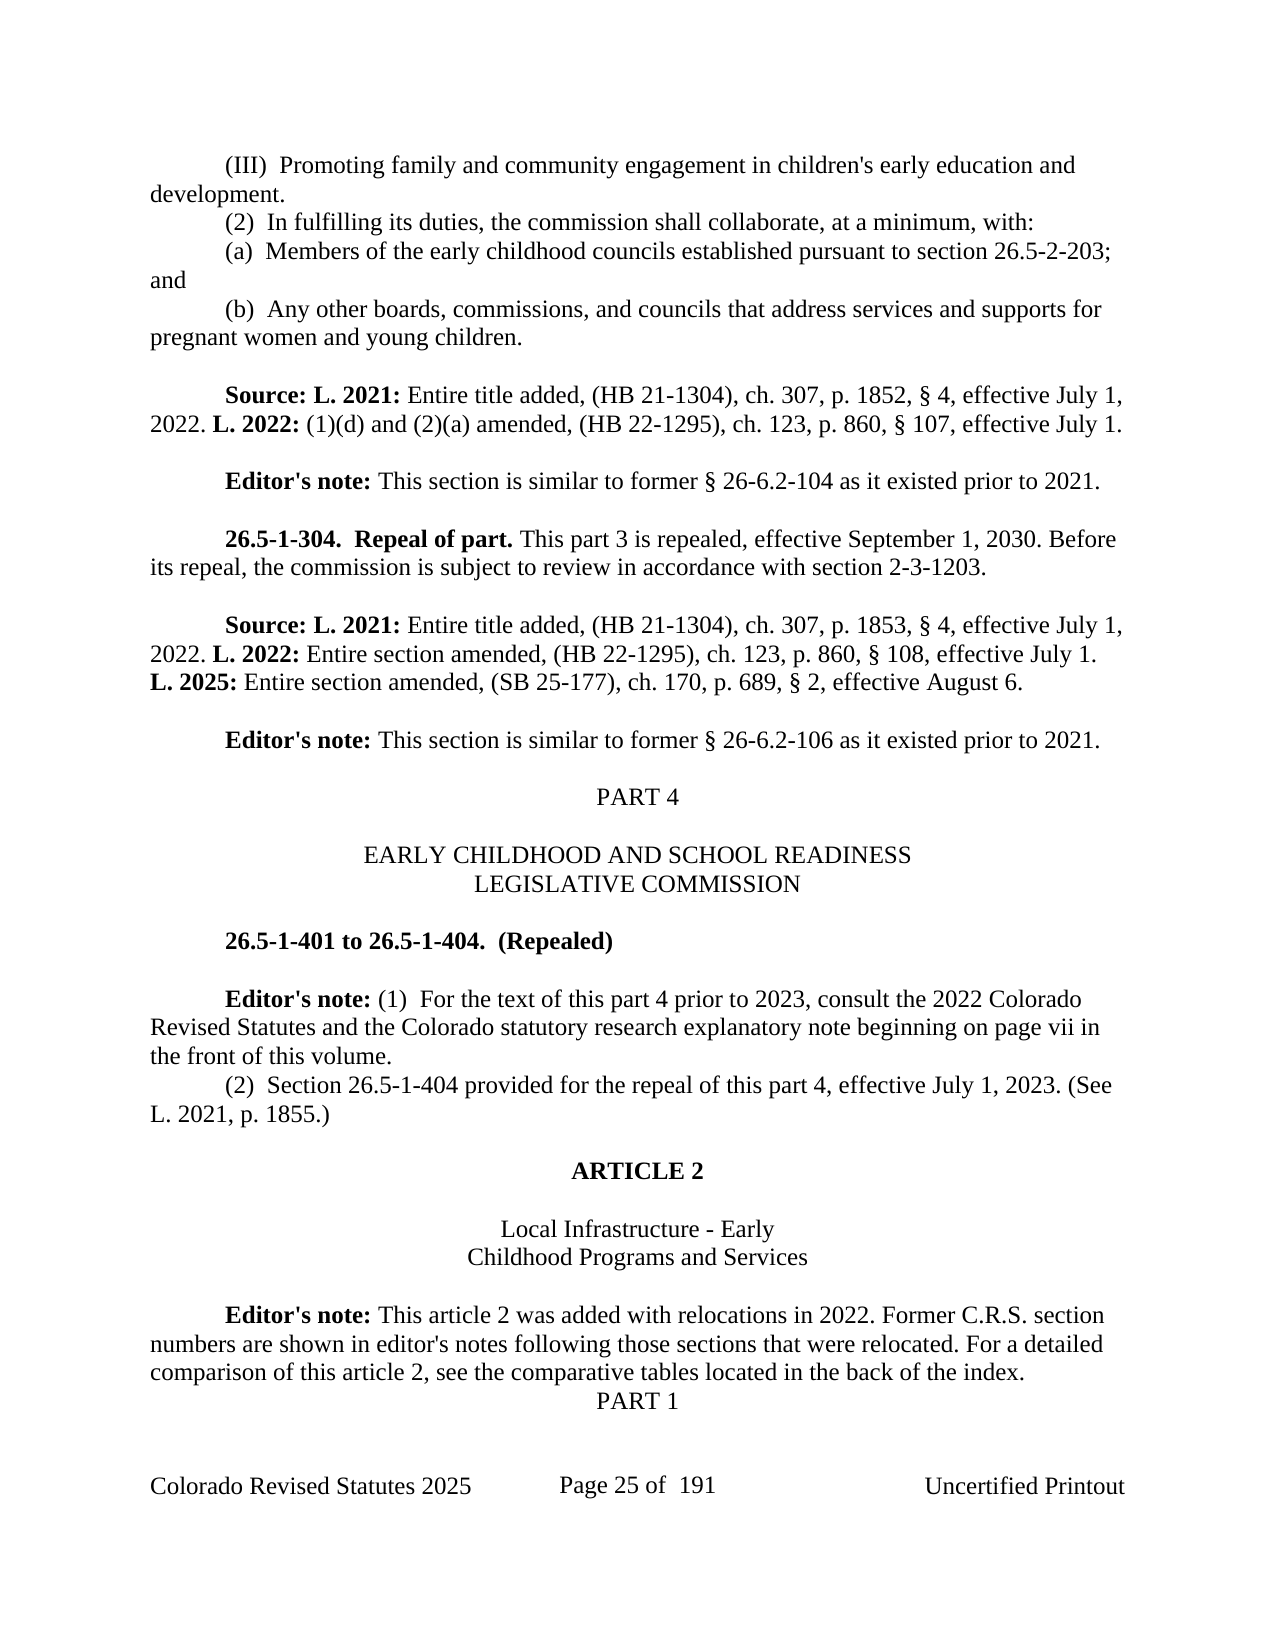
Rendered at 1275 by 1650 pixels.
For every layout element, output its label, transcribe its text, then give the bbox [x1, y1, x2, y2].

text ARTICLE 2 [150, 1156, 1125, 1185]
text (b) Any other boards, commissions, and councils that address services and supports for pregnant women and young children. [150, 294, 1125, 351]
text Editor's note: This section is similar to former § 26-6.2-104 as it existed prior to 2021. [150, 466, 1125, 495]
text (2) Section 26.5-1-404 provided for the repeal of this part 4, effective July 1, 2023. (See L. 2021, p. 1855.) [150, 1070, 1125, 1127]
text Source: L. 2021: Entire title added, (HB 21-1304), ch. 307, p. 1852, § 4, effective July 1, 2022. L. 2022: (1)(d) and (2)(a) amended, (HB 22-1295), ch. 123, p. 860, § 107, effective July 1. [150, 380, 1125, 437]
text (III) Promoting family and community engagement in children's early education and development. [150, 150, 1125, 207]
text Childhood Programs and Services [150, 1242, 1125, 1271]
text 26.5-1-401 to 26.5-1-404. (Repealed) [150, 926, 1125, 955]
text Source: L. 2021: Entire title added, (HB 21-1304), ch. 307, p. 1853, § 4, effective July 1, 2022. L. 2022: Entire section amended, (HB 22-1295), ch. 123, p. 860, § 108, effective July 1. L. 2025: Entire section amended, (SB 25-177), ch. 170, p. 689, § 2, effective August 6. [150, 610, 1125, 696]
text Editor's note: (1) For the text of this part 4 prior to 2023, consult the 2022 Colorado Revised Statutes and the Colorado statutory research explanatory note beginning on page vii in the front of this volume. [150, 984, 1125, 1070]
text PART 4 [150, 782, 1125, 811]
text Local Infrastructure - Early [150, 1214, 1125, 1242]
text Editor's note: This article 2 was added with relocations in 2022. Former C.R.S. section numbers are shown in editor's notes following those sections that were relocated. For a detailed comparison of this article 2, see the comparative tables located in the back of the index. [150, 1300, 1125, 1386]
text PART 1 [150, 1386, 1125, 1415]
text 26.5-1-304. Repeal of part. This part 3 is repealed, effective September 1, 2030. Before its repeal, the commission is subject to review in accordance with section 2-3-1203. [150, 524, 1125, 581]
text Editor's note: This section is similar to former § 26-6.2-106 as it existed prior to 2021. [150, 725, 1125, 754]
text (a) Members of the early childhood councils established pursuant to section 26.5-2-203; and [150, 236, 1125, 294]
text (2) In fulfilling its duties, the commission shall collaborate, at a minimum, with: [150, 207, 1125, 236]
text EARLY CHILDHOOD AND SCHOOL READINESS [150, 840, 1125, 869]
text LEGISLATIVE COMMISSION [150, 869, 1125, 897]
